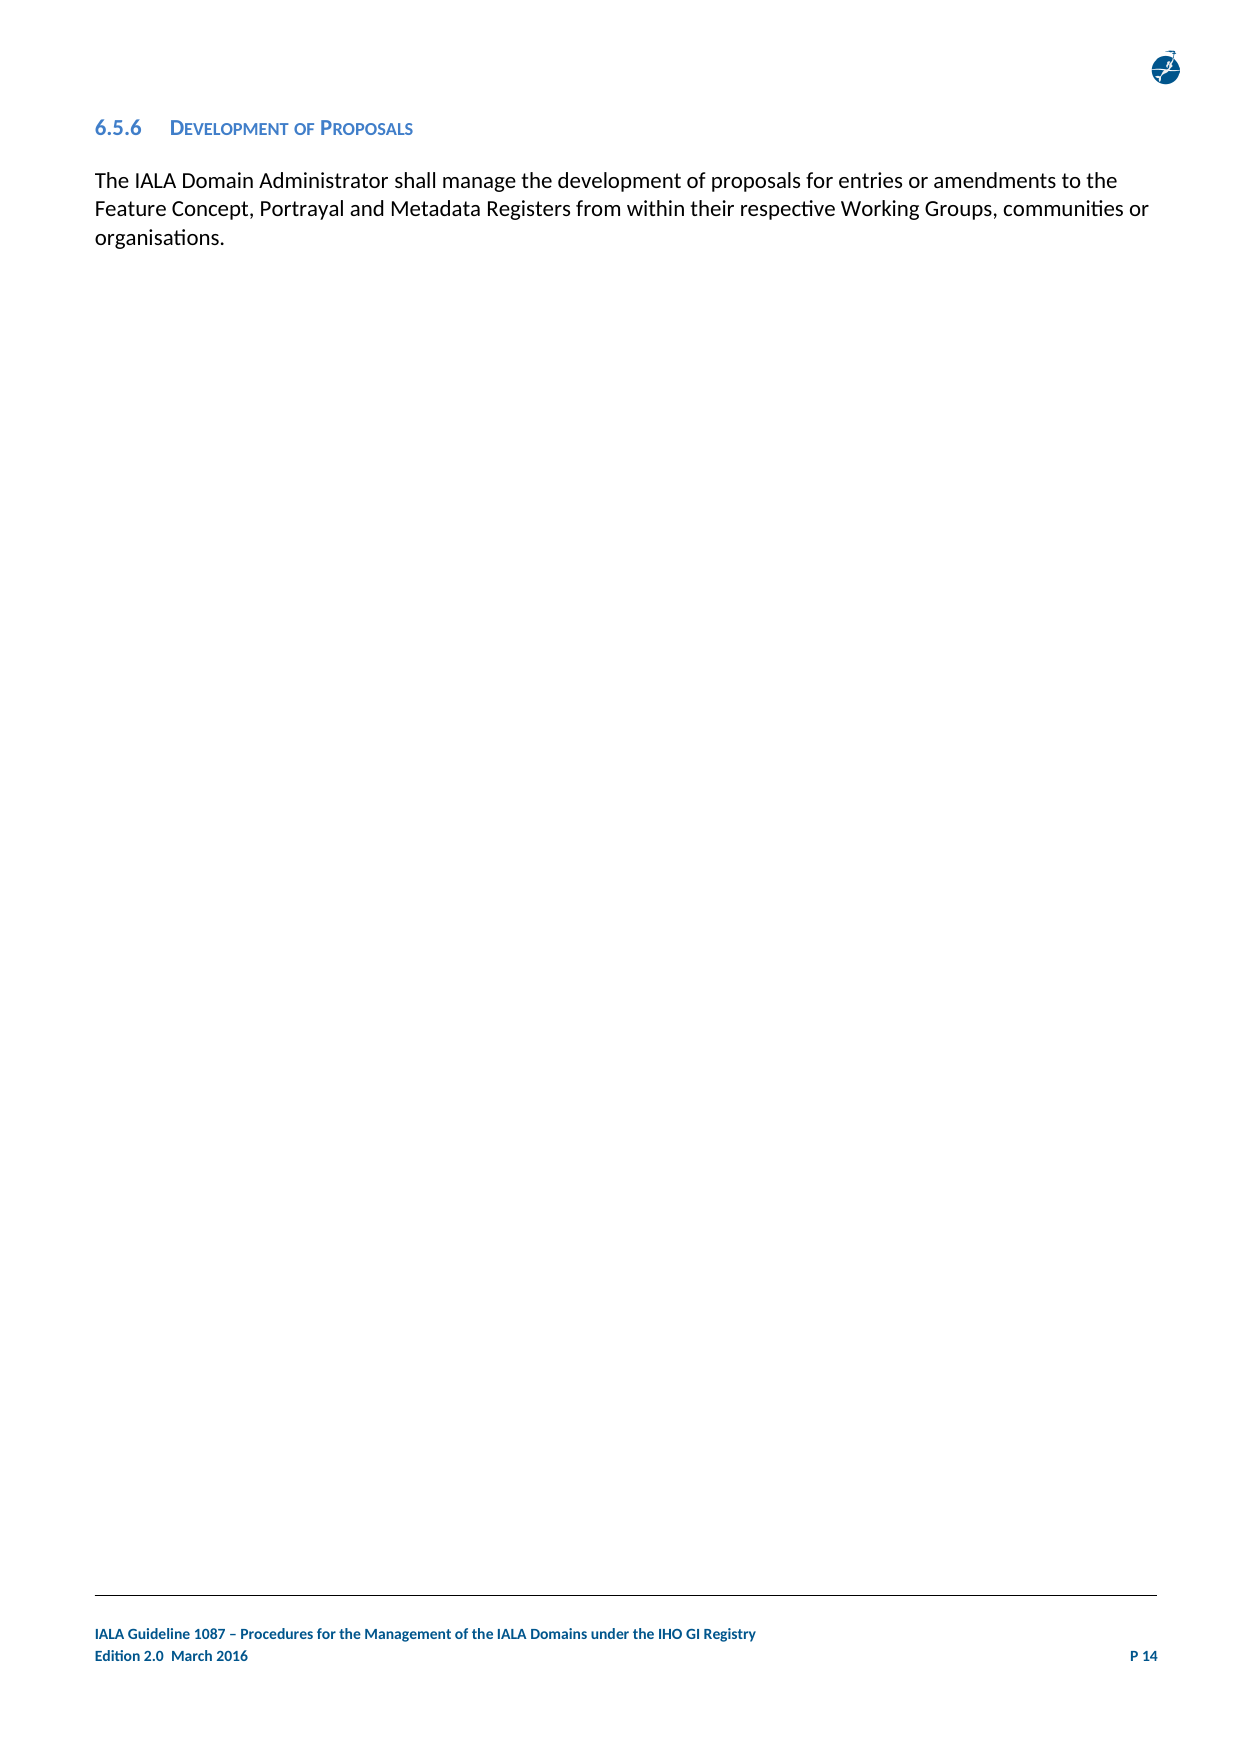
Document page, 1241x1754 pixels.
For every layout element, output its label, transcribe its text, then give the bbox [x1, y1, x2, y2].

subtitle Development of Proposals [94, 113, 1157, 142]
picture [1120, 0, 1239, 119]
text The IALA Domain Administrator shall manage the development of proposals for entries or amendments to the Feature Concept, Portrayal and Metadata Registers from within their respective Working Groups, communities or organisations. [94, 167, 1157, 251]
